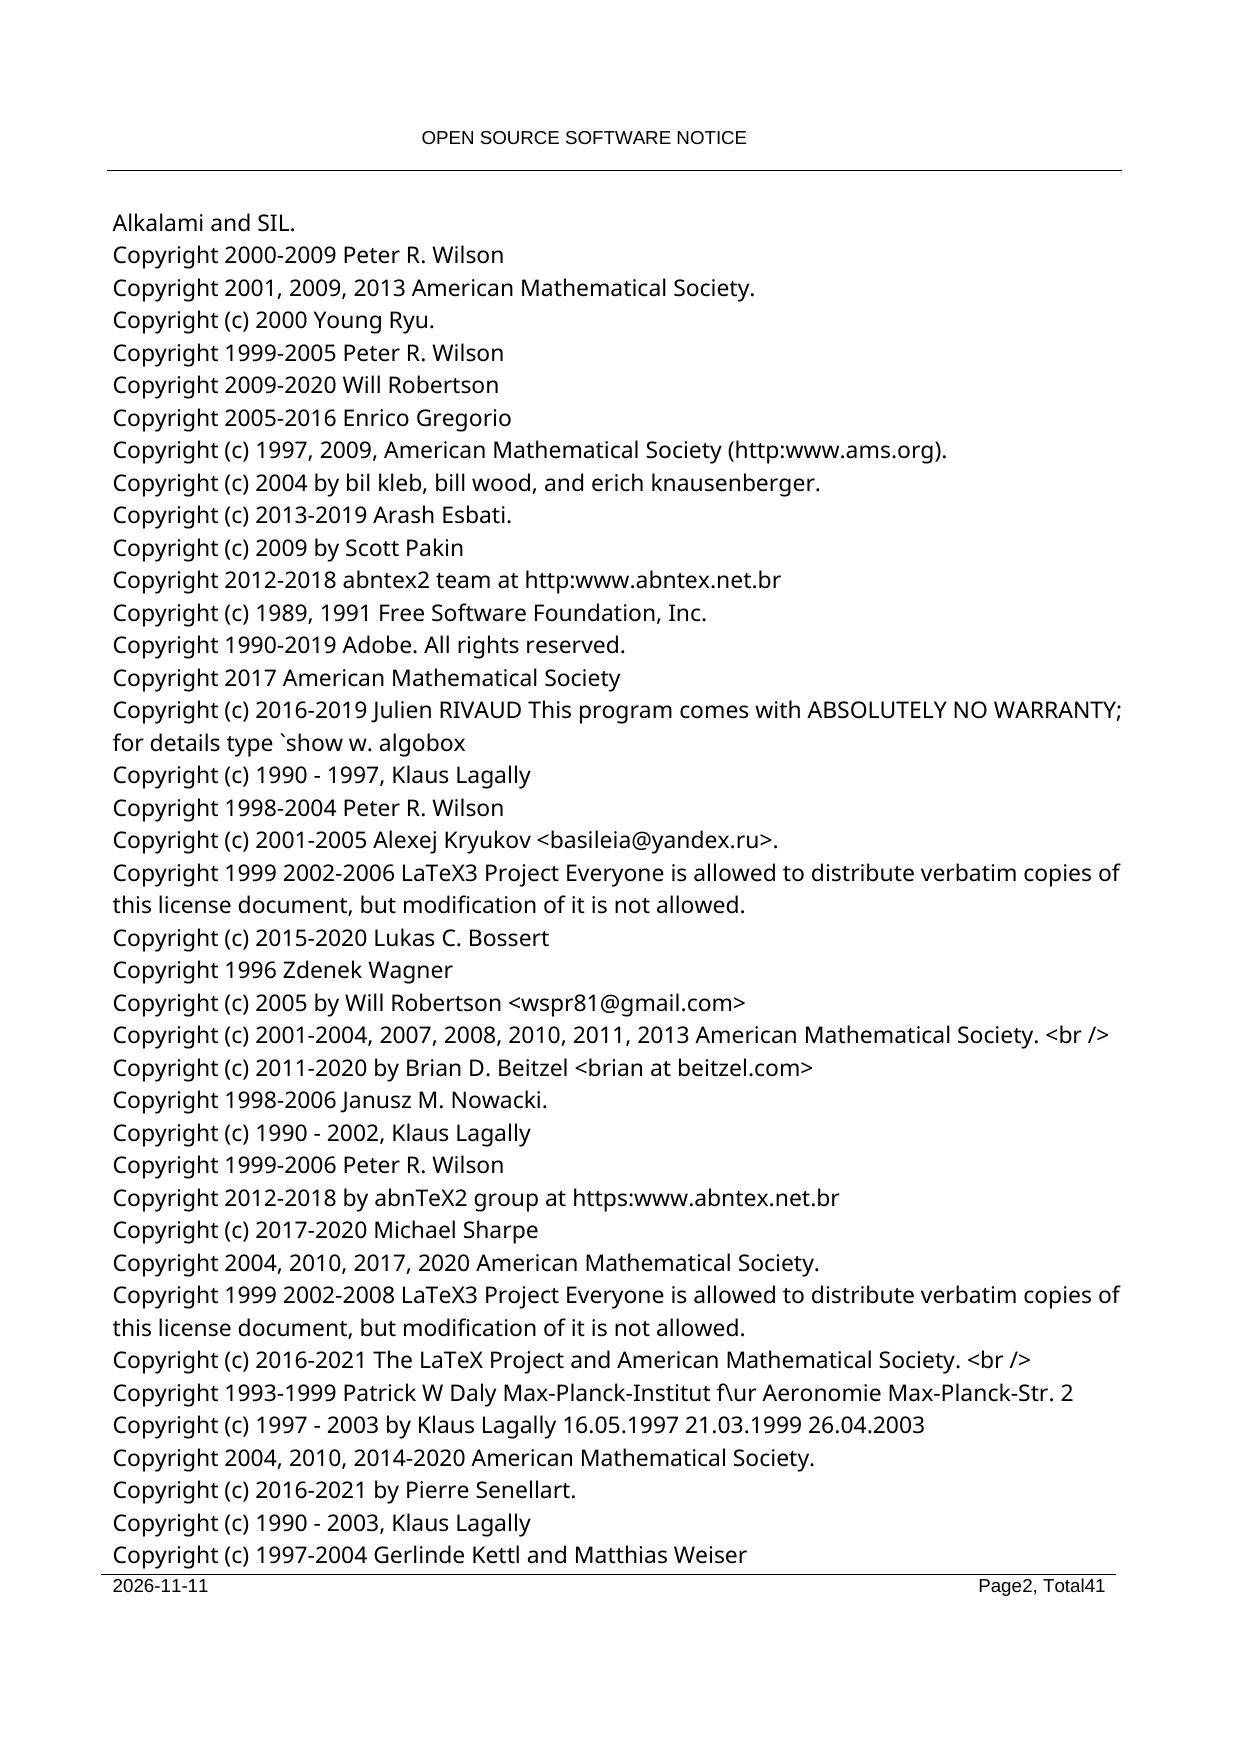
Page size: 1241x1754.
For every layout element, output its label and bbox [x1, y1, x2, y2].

text [112, 206, 1128, 1571]
